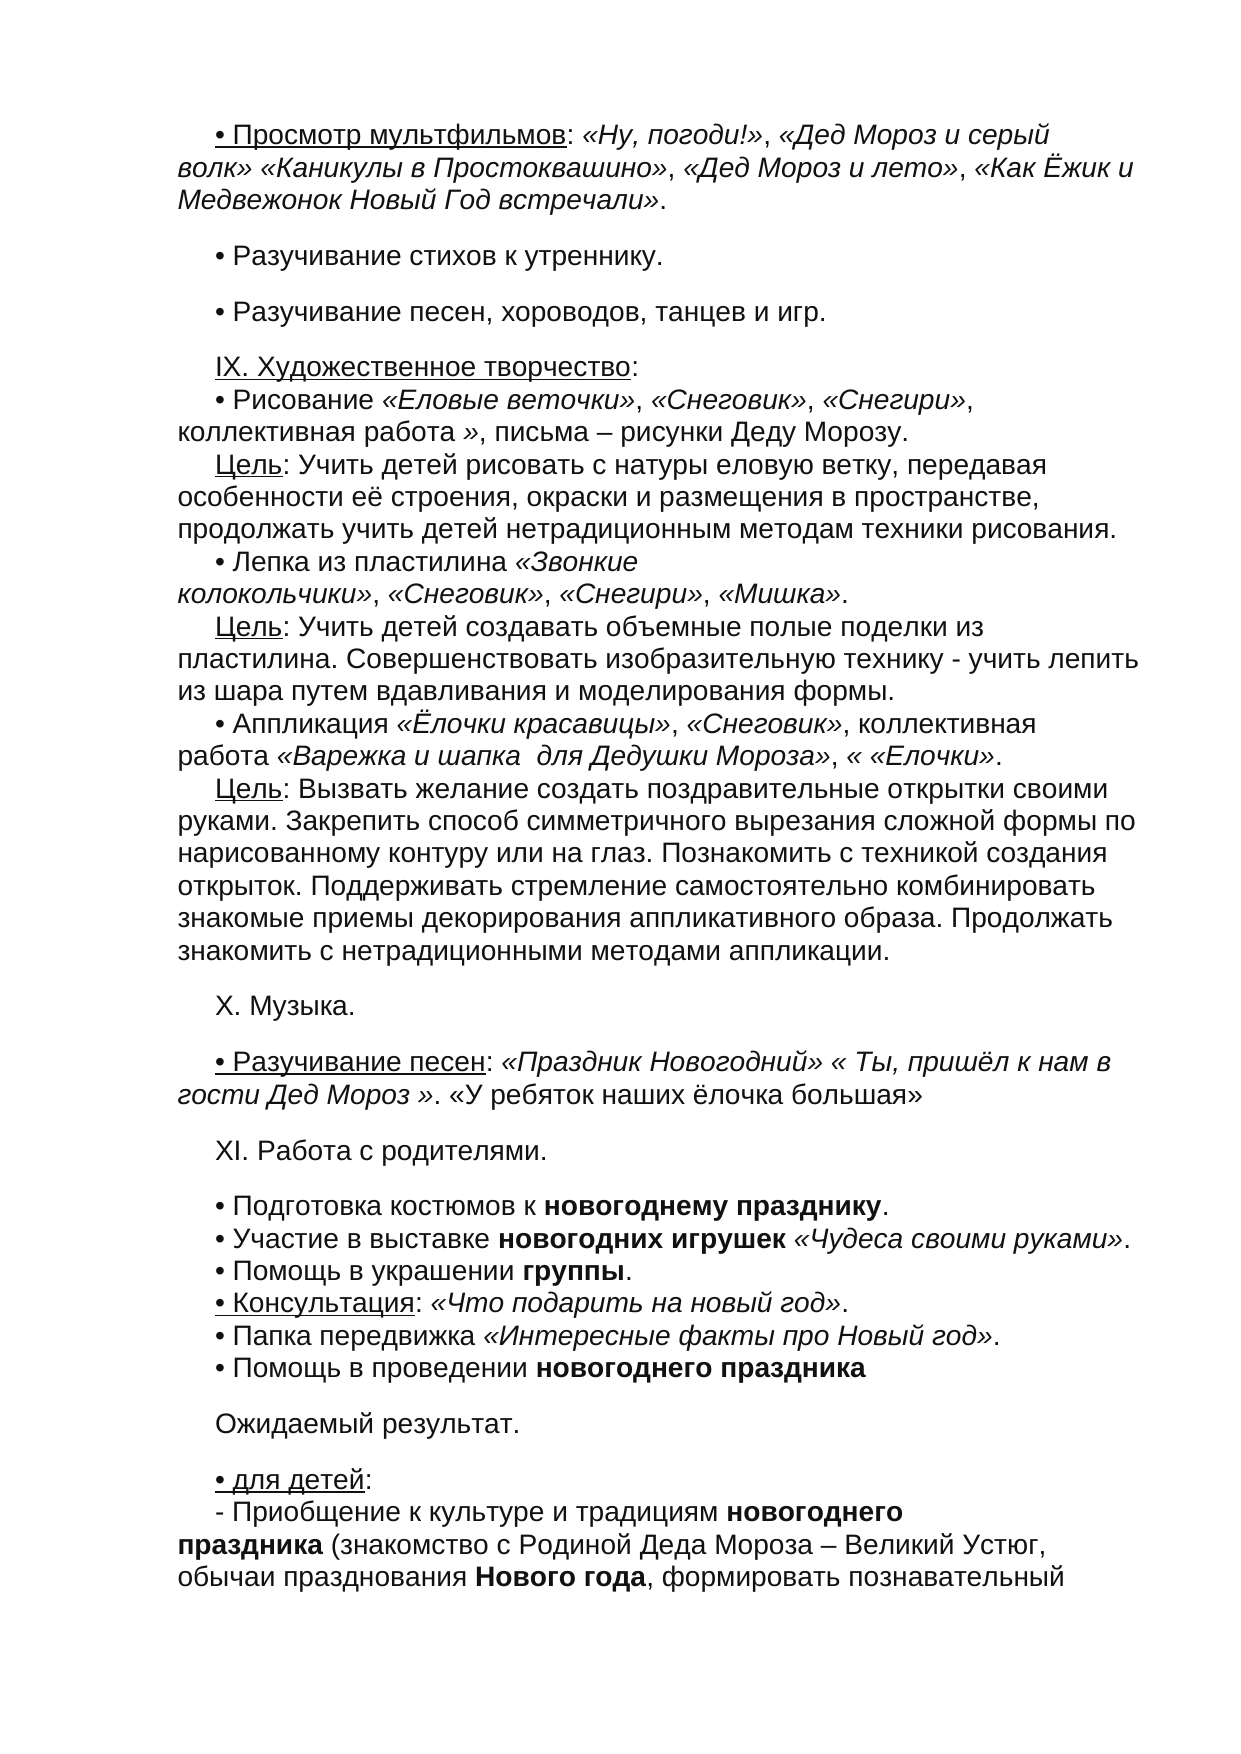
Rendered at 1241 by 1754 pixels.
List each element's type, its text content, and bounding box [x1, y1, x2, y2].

text • Помощь в украшении группы. [177, 1254, 1152, 1286]
text Цель: Вызвать желание создать поздравительные открытки своими руками. Закрепить способ симметричного вырезания сложной формы по нарисованному контуру или на глаз. Познакомить с техникой создания открыток. Поддерживать стремление самостоятельно комбинировать знакомые приемы декорирования аппликативного образа. Продолжать знакомить с нетрадиционными методами аппликации. [177, 772, 1152, 966]
text • Аппликация «Ёлочки красавицы», «Снеговик», коллективная работа «Варежка и шапка для Дедушки Мороза», « «Елочки». [177, 707, 1152, 772]
text • Консультация: «Что подарить на новый год». [177, 1286, 1152, 1319]
text X. Музыка. [177, 989, 1152, 1022]
text Ожидаемый результат. [177, 1407, 1152, 1439]
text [177, 1495, 1152, 1592]
text • Просмотр мультфильмов: «Ну, погоди!», «Дед Мороз и серый волк» «Каникулы в Простоквашино», «Дед Мороз и лето», «Как Ёжик и Медвежонок Новый Год встречали». [177, 118, 1152, 215]
text • Папка передвижка «Интересные факты про Новый год». [177, 1319, 1152, 1351]
text • Лепка из пластилина «Звонкие колокольчики», «Снеговик», «Снегири», «Мишка». [177, 545, 1152, 609]
text • Участие в выставке новогодних игрушек «Чудеса своими руками». [177, 1222, 1152, 1254]
text • Разучивание песен: «Праздник Новогодний» « Ты, пришёл к нам в гости Дед Мороз ». «У ребяток наших ёлочка большая» [177, 1045, 1152, 1110]
text • Подготовка костюмов к новогоднему празднику. [177, 1189, 1152, 1222]
text • Разучивание стихов к утреннику. [177, 239, 1152, 271]
text • для детей: [177, 1463, 1152, 1495]
text • Помощь в проведении новогоднего праздника [177, 1351, 1152, 1384]
text XI. Работа с родителями. [177, 1133, 1152, 1166]
text IX. Художественное творчество: [177, 350, 1152, 383]
text • Разучивание песен, хороводов, танцев и игр. [177, 294, 1152, 327]
text Цель: Учить детей создавать объемные полые поделки из пластилина. Совершенствовать изобразительную технику - учить лепить из шара путем вдавливания и моделирования формы. [177, 609, 1152, 707]
text • Рисование «Еловые веточки», «Снеговик», «Снегири», коллективная работа », письма – рисунки Деду Морозу. [177, 383, 1152, 448]
text Цель: Учить детей рисовать с натуры еловую ветку, передавая особенности её строения, окраски и размещения в пространстве, продолжать учить детей нетрадиционным методам техники рисования. [177, 448, 1152, 545]
